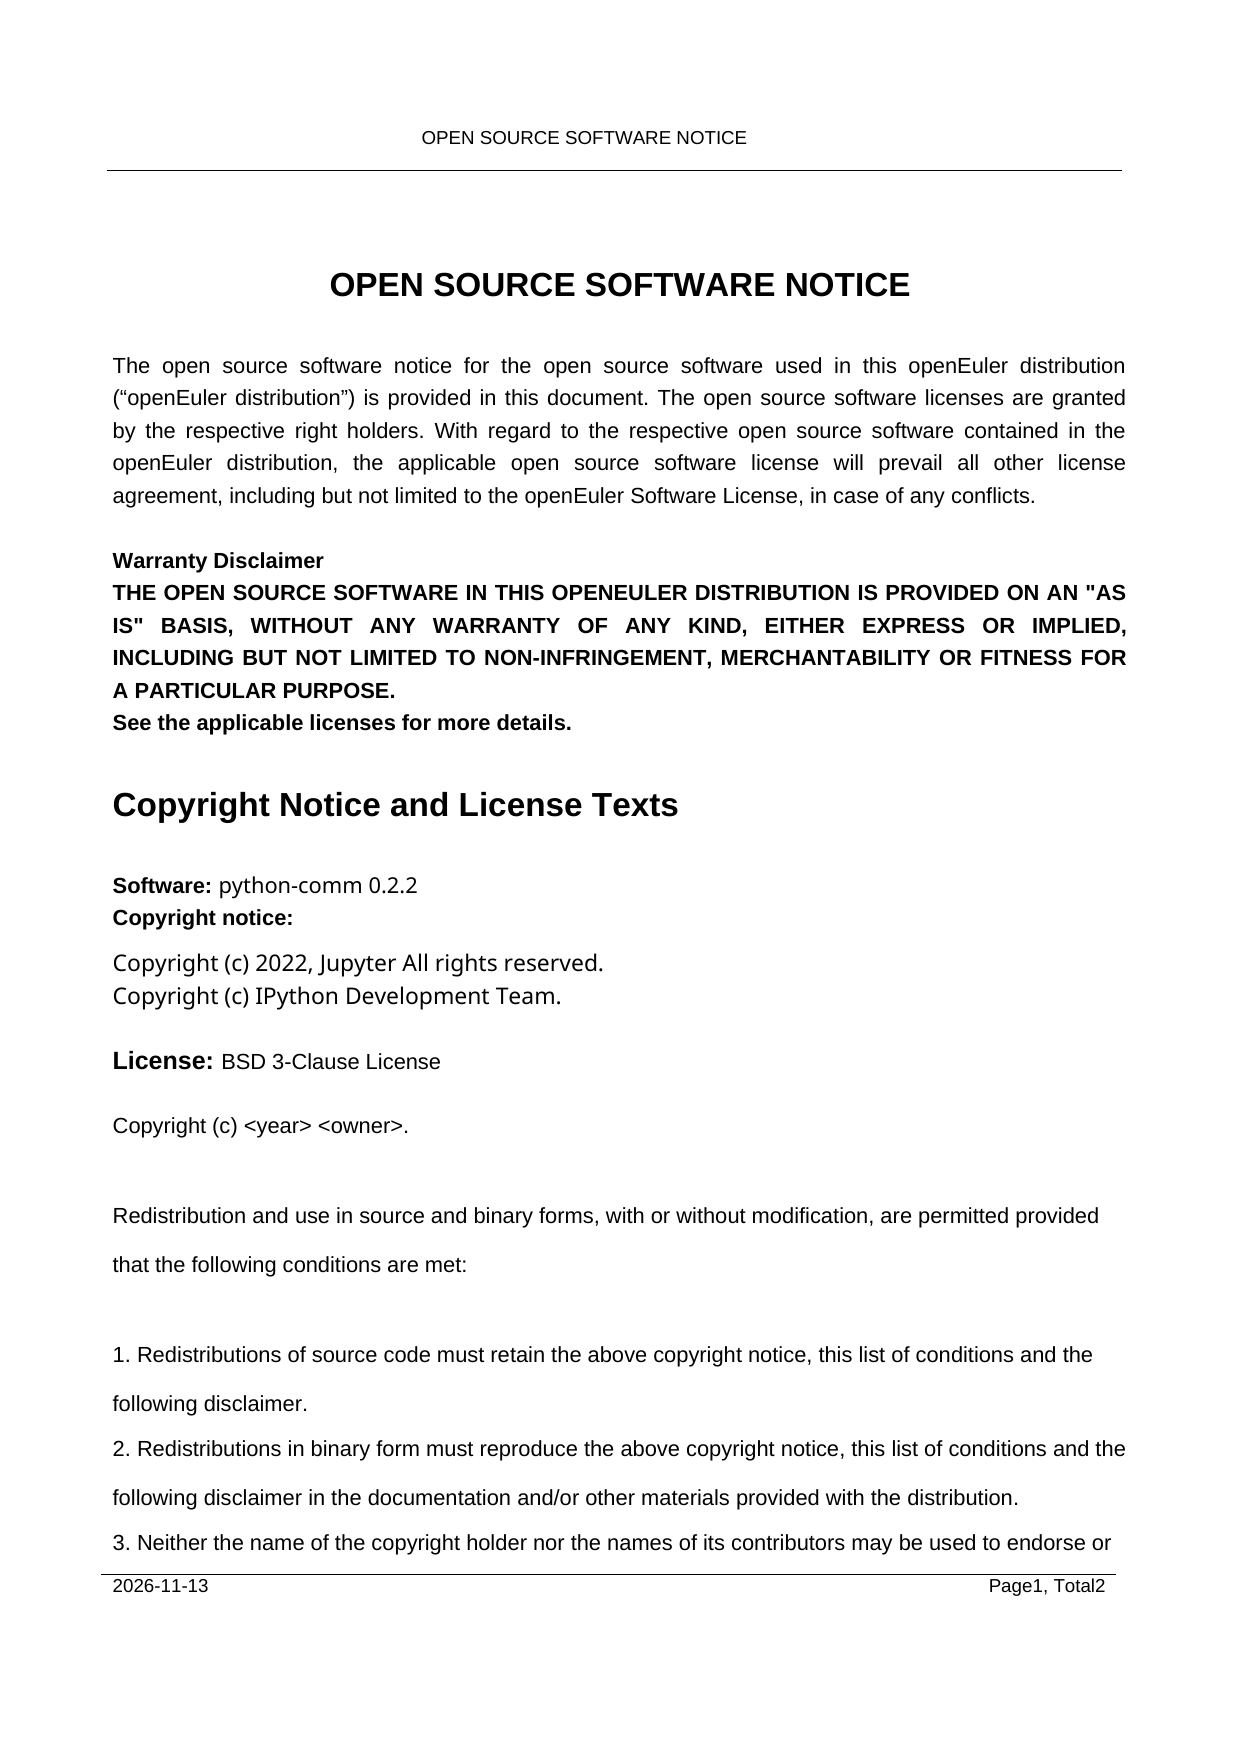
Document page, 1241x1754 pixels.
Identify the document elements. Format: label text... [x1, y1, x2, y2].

text The open source software notice for the open source software used in this openEuler distribution (“openEuler distribution”) is provided in this document. The open source software licenses are granted by the respective right holders. With regard to the respective open source software contained in the openEuler distribution, the applicable open source software license will prevail all other license agreement, including but not limited to the openEuler Software License, in case of any conflicts. [112, 349, 1128, 511]
text OPEN SOURCE SOFTWARE NOTICE [112, 251, 1128, 316]
text Copyright Notice and License Texts [112, 771, 1128, 836]
text Copyright (c) <year> <owner>. [112, 1109, 1128, 1142]
text THE OPEN SOURCE SOFTWARE IN THIS OPENEULER DISTRIBUTION IS PROVIDED ON AN "AS IS" BASIS, WITHOUT ANY WARRANTY OF ANY KIND, EITHER EXPRESS OR IMPLIED, INCLUDING BUT NOT LIMITED TO NON-INFRINGEMENT, MERCHANTABILITY OR FITNESS FOR A PARTICULAR PURPOSE. See the applicable licenses for more details. [112, 576, 1128, 739]
title Software: python-comm 0.2.2 [112, 869, 1128, 901]
text 1. Redistributions of source code must retain the above copyright notice, this list of conditions and the following disclaimer. [112, 1338, 1128, 1419]
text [112, 1526, 1128, 1558]
text License: BSD 3-Clause License [112, 1044, 1128, 1077]
text Copyright (c) 2022, Jupyter All rights reserved. Copyright (c) IPython Development Team. [112, 947, 1128, 1044]
text Redistribution and use in source and binary forms, with or without modification, are permitted provided that the following conditions are met: [112, 1199, 1128, 1281]
text 2. Redistributions in binary form must reproduce the above copyright notice, this list of conditions and the following disclaimer in the documentation and/or other materials provided with the distribution. [112, 1432, 1128, 1513]
text Copyright notice: [112, 901, 1128, 934]
text Warranty Disclaimer [112, 544, 1128, 576]
